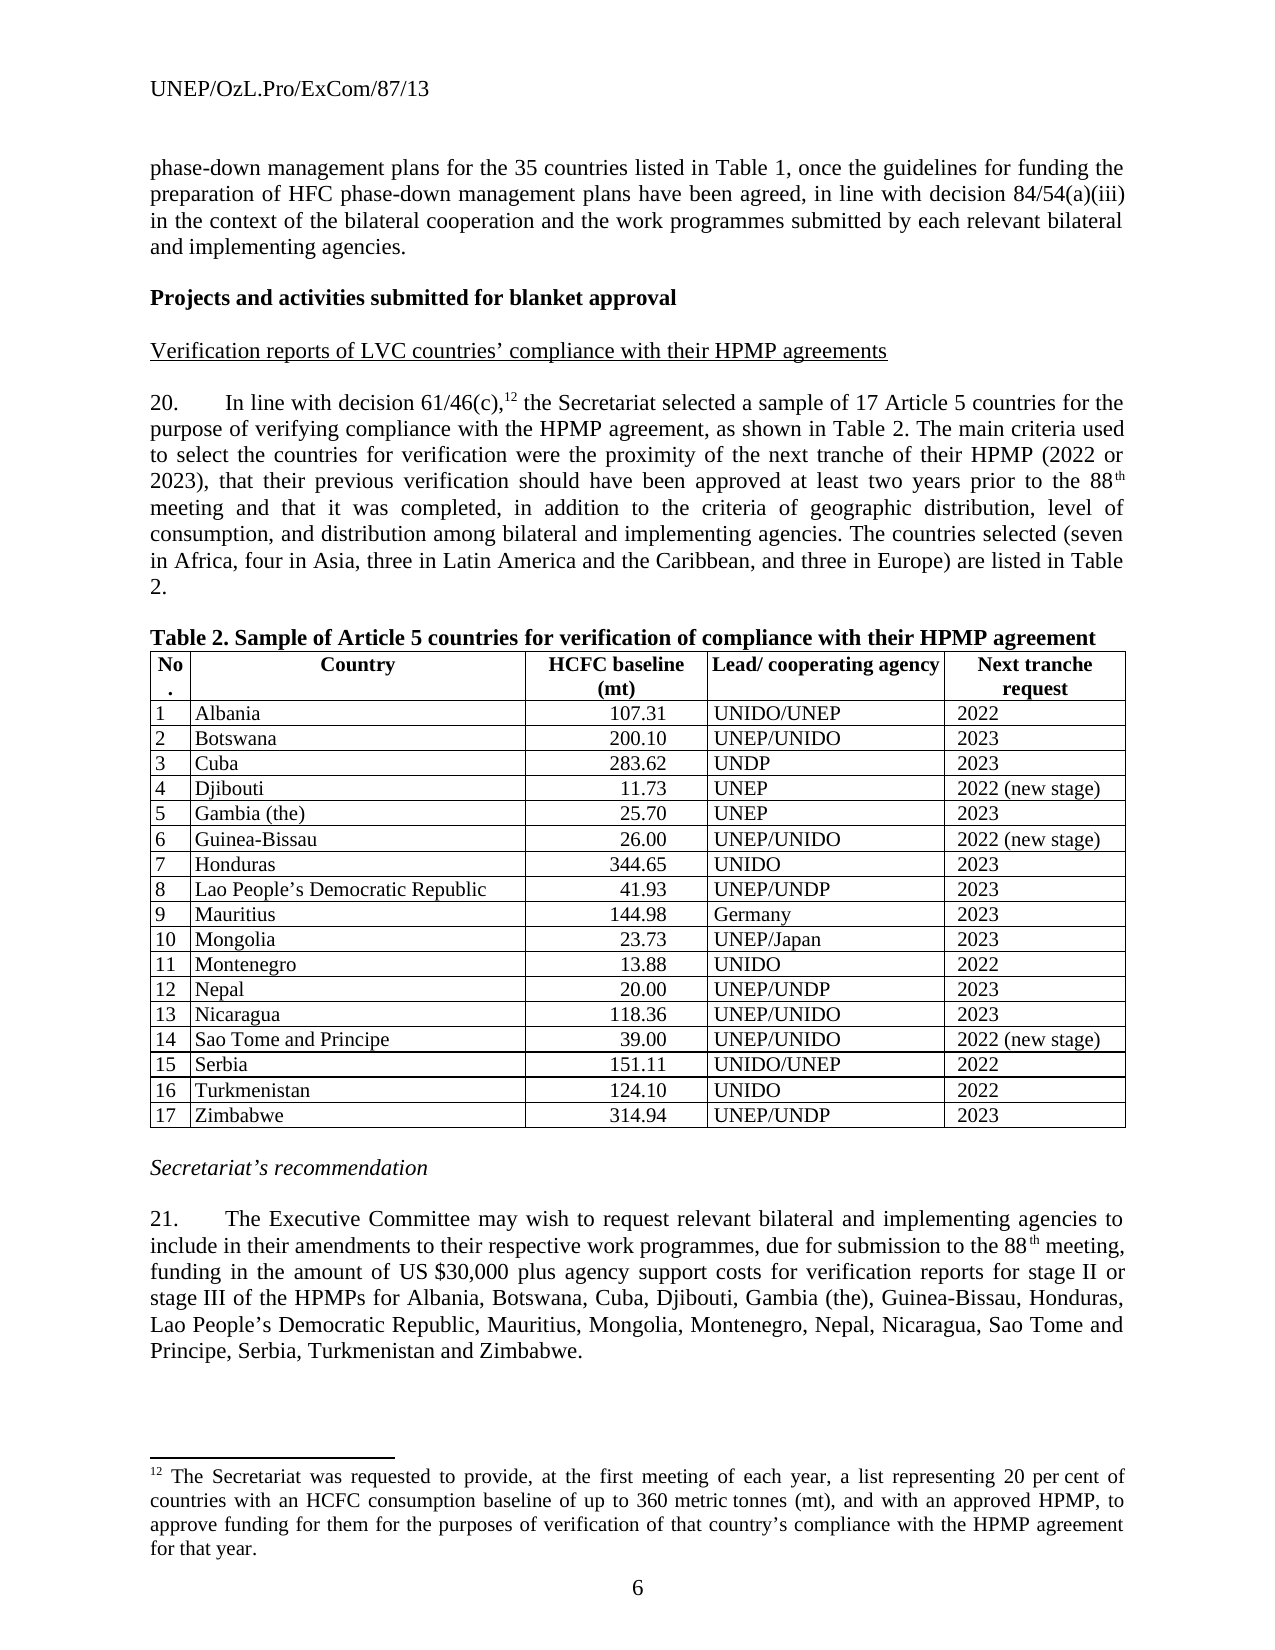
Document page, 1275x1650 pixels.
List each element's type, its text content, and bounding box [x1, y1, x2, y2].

table_header Next tranche request [945, 652, 1125, 700]
table_cell UNEP/UNIDO [708, 1027, 944, 1051]
table_cell 107.31 [526, 701, 707, 725]
table_cell 11 [151, 952, 190, 976]
table_cell UNEP/UNIDO [708, 1002, 944, 1026]
text Verification reports of LVC countries’ compliance with their HPMP agreements [150, 337, 1125, 363]
table_cell 344.65 [526, 852, 707, 876]
table_cell 2023 [945, 1103, 1125, 1127]
table_cell 2023 [945, 877, 1125, 901]
table_cell 10 [151, 927, 190, 951]
table_header HCFC baseline (mt) [526, 652, 707, 700]
text Projects and activities submitted for blanket approval [150, 284, 1125, 311]
table_cell Nepal [191, 977, 525, 1001]
table_cell 5 [151, 801, 190, 825]
table_cell Turkmenistan [191, 1078, 525, 1102]
table_cell 17 [151, 1103, 190, 1127]
table_cell 144.98 [526, 902, 707, 926]
table_cell Mauritius [191, 902, 525, 926]
table_cell 2022 [945, 1078, 1125, 1102]
table_cell 2022 [945, 701, 1125, 725]
table_cell UNEP/UNIDO [708, 726, 944, 750]
table_cell Nicaragua [191, 1002, 525, 1026]
table_cell 2023 [945, 977, 1125, 1001]
table_cell UNEP/UNDP [708, 977, 944, 1001]
table_cell UNEP [708, 801, 944, 825]
table_cell 2023 [945, 751, 1125, 775]
table_cell UNIDO [708, 852, 944, 876]
table_cell Djibouti [191, 776, 525, 800]
table_cell 314.94 [526, 1103, 707, 1127]
subtitle The Executive Committee may wish to request relevant bilateral and implementing agencies to include in their amendments to their respective work programmes, due for submission to the 88th meeting, funding in the amount of US $30,000 plus agency support costs for verification reports for stage II or stage III of the HPMPs for Albania, Botswana, Cuba, Djibouti, Gambia (the), Guinea-Bissau, Honduras, Lao People’s Democratic Republic, Mauritius, Mongolia, Montenegro, Nepal, Nicaragua, Sao Tome and Principe, Serbia, Turkmenistan and Zimbabwe. [150, 1205, 1125, 1363]
table_cell 12 [151, 977, 190, 1001]
table_cell Cuba [191, 751, 525, 775]
table_cell 124.10 [526, 1078, 707, 1102]
table_cell 7 [151, 852, 190, 876]
table_cell 13 [151, 1002, 190, 1026]
table_cell 151.11 [526, 1053, 707, 1076]
table_cell UNDP [708, 751, 944, 775]
table_cell 14 [151, 1027, 190, 1051]
table_cell UNEP/UNDP [708, 1103, 944, 1127]
table_cell UNIDO/UNEP [708, 1053, 944, 1076]
table_cell 283.62 [526, 751, 707, 775]
text Table 2. Sample of Article 5 countries for verification of compliance with their HPMP agreement [150, 624, 1125, 651]
table_cell 2023 [945, 726, 1125, 750]
table_cell Lao People’s Democratic Republic [191, 877, 525, 901]
table_cell Germany [708, 902, 944, 926]
table_cell 2022 (new stage) [945, 776, 1125, 800]
table_cell 13.88 [526, 952, 707, 976]
table_cell 2 [151, 726, 190, 750]
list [150, 154, 1125, 259]
table_header Lead/ cooperating agency [708, 652, 944, 700]
table_cell 118.36 [526, 1002, 707, 1026]
table_cell Mongolia [191, 927, 525, 951]
table_cell UNEP/UNDP [708, 877, 944, 901]
table_cell Honduras [191, 852, 525, 876]
table_cell UNIDO/UNEP [708, 701, 944, 725]
table_cell 2023 [945, 852, 1125, 876]
table_header No. [151, 652, 190, 700]
table_cell Sao Tome and Principe [191, 1027, 525, 1051]
table_cell 26.00 [526, 826, 707, 851]
table_cell 6 [151, 826, 190, 851]
table_cell 8 [151, 877, 190, 901]
table_cell Serbia [191, 1053, 525, 1076]
table_cell Gambia (the) [191, 801, 525, 825]
text Secretariat’s recommendation [150, 1154, 1125, 1180]
table_cell 15 [151, 1053, 190, 1076]
table_cell 20.00 [526, 977, 707, 1001]
table_cell UNIDO [708, 1078, 944, 1102]
table_cell 4 [151, 776, 190, 800]
table_cell 11.73 [526, 776, 707, 800]
table_cell 25.70 [526, 801, 707, 825]
table_cell UNIDO [708, 952, 944, 976]
table_cell 16 [151, 1078, 190, 1102]
table_cell UNEP [708, 776, 944, 800]
table_cell 2022 [945, 1053, 1125, 1076]
table_cell 39.00 [526, 1027, 707, 1051]
table_cell 2023 [945, 927, 1125, 951]
table_cell 2023 [945, 902, 1125, 926]
table_cell Zimbabwe [191, 1103, 525, 1127]
table_header Country [191, 652, 525, 700]
table_cell 2022 [945, 952, 1125, 976]
table_cell UNEP/UNIDO [708, 826, 944, 851]
table_cell 3 [151, 751, 190, 775]
subtitle In line with decision 61/46(c), the Secretariat selected a sample of 17 Article 5 countries for the purpose of verifying compliance with the HPMP agreement, as shown in Table 2. The main criteria used to select the countries for verification were the proximity of the next tranche of their HPMP (2022 or 2023), that their previous verification should have been approved at least two years prior to the 88th meeting and that it was completed, in addition to the criteria of geographic distribution, level of consumption, and distribution among bilateral and implementing agencies. The countries selected (seven in Africa, four in Asia, three in Latin America and the Caribbean, and three in Europe) are listed in Table 2. [150, 388, 1125, 599]
table_cell Albania [191, 701, 525, 725]
table_cell 2023 [945, 1002, 1125, 1026]
table_cell Guinea-Bissau [191, 826, 525, 851]
table_cell UNEP/Japan [708, 927, 944, 951]
table_cell 2023 [945, 801, 1125, 825]
table_cell Botswana [191, 726, 525, 750]
table_cell 1 [151, 701, 190, 725]
table_cell Montenegro [191, 952, 525, 976]
table_cell 200.10 [526, 726, 707, 750]
table_cell 23.73 [526, 927, 707, 951]
table_cell 9 [151, 902, 190, 926]
table_cell 2022 (new stage) [945, 826, 1125, 851]
table_cell 2022 (new stage) [945, 1027, 1125, 1051]
table_cell 41.93 [526, 877, 707, 901]
